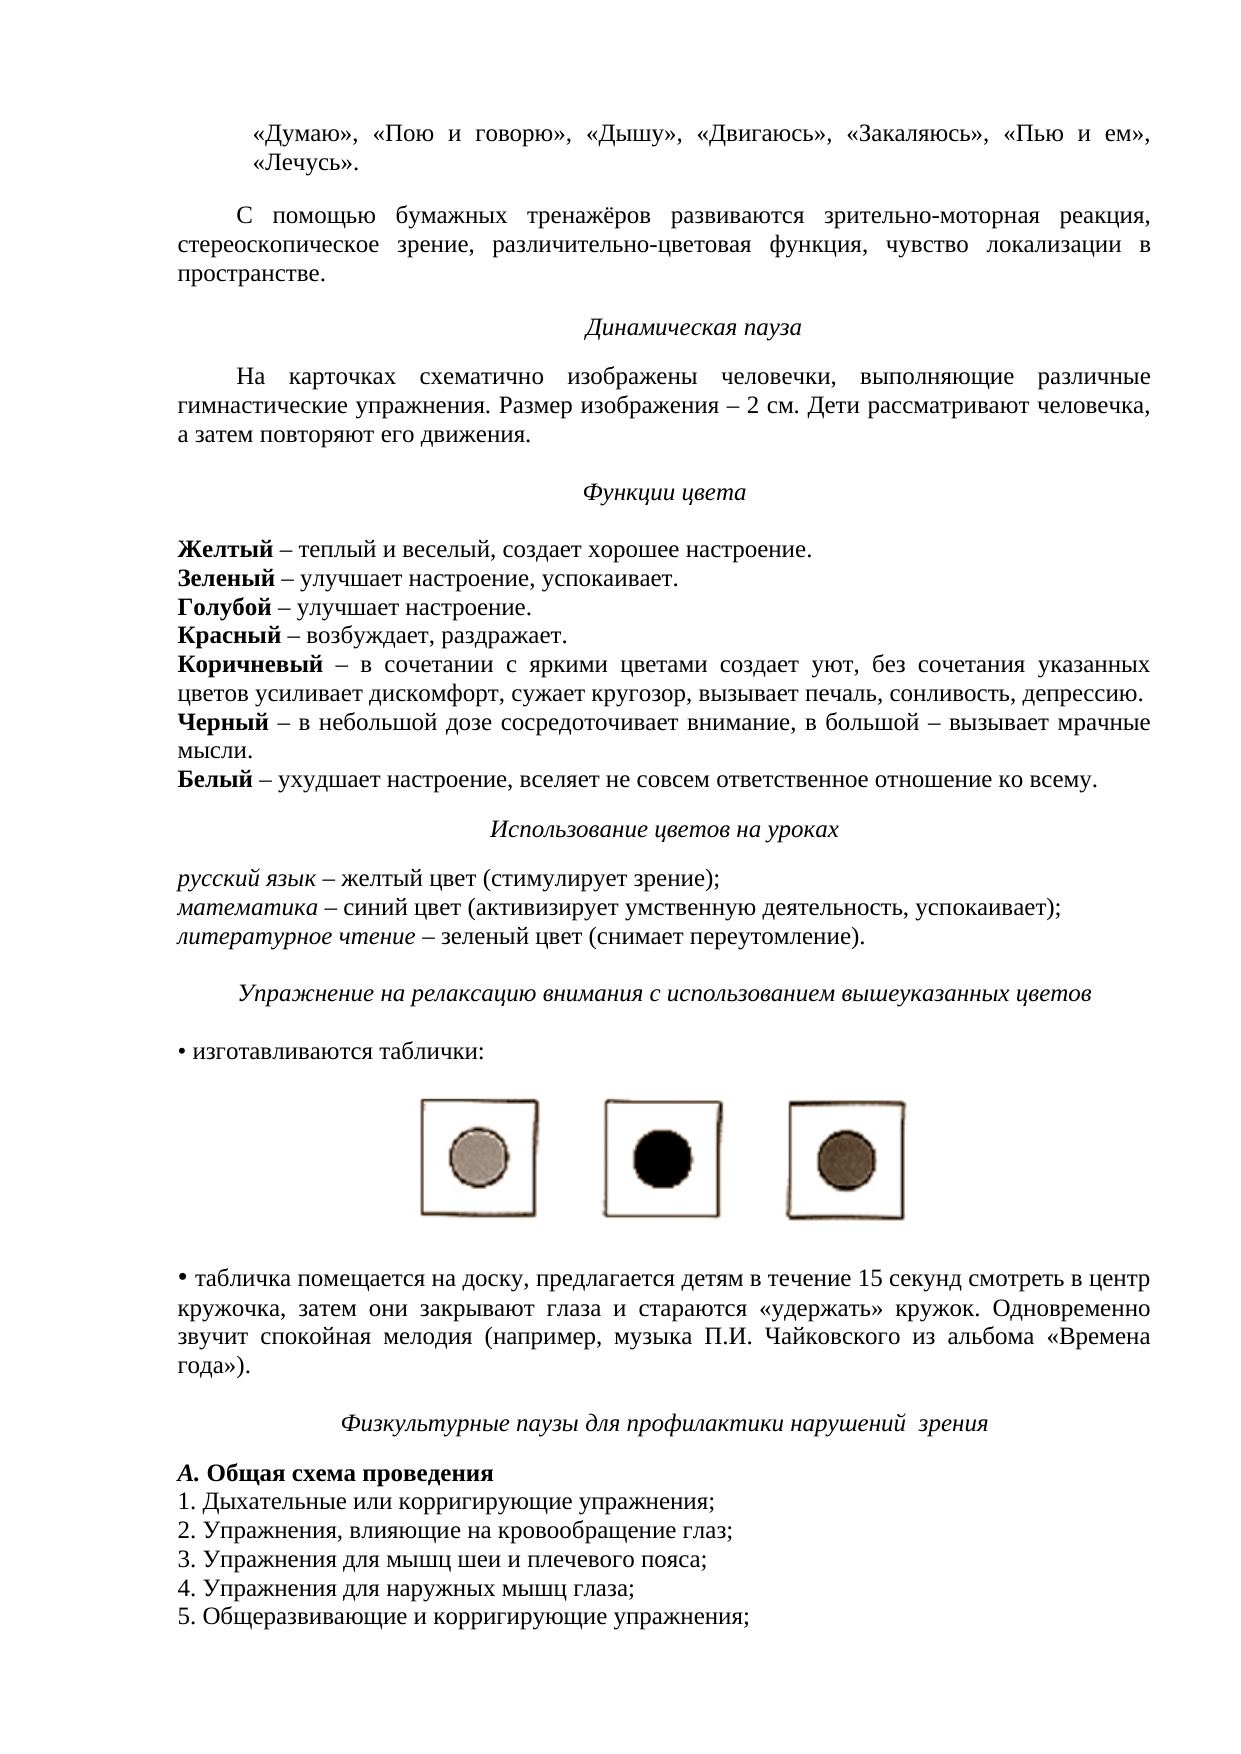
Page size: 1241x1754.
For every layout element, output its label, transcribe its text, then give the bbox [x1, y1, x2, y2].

text Красный – возбуждает, раздражает. [177, 621, 1152, 649]
text 3. Упражнения для мышц шеи и плечевого пояса; [177, 1544, 1152, 1573]
text На карточках схематично изображены человечки, выполняющие различные гимнастические упражнения. Размер изображения – 2 см. Дети рассматривают человечка, а затем повторяют его движения. [177, 361, 1152, 448]
text литературное чтение – зеленый цвет (снимает переутомление). [177, 921, 1152, 950]
text Динамическая пауза [177, 312, 1152, 341]
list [252, 118, 1152, 176]
text Физкультурные паузы для профилактики нарушений зрения [177, 1408, 1152, 1437]
text Упражнение на релаксацию внимания с использованием вышеуказанных цветов [177, 978, 1152, 1007]
text Черный – в небольшой дозе сосредоточивает внимание, в большой – вызывает мрачные мысли. [177, 707, 1152, 764]
text Функции цвета [177, 477, 1152, 506]
text Зеленый – улучшает настроение, успокаивает. [177, 563, 1152, 592]
text • изготавливаются таблички: [177, 1007, 1152, 1065]
text Голубой – улучшает настроение. [177, 592, 1152, 621]
text русский язык – желтый цвет (стимулирует зрение); [177, 863, 1152, 892]
picture [413, 1093, 916, 1230]
text Желтый – теплый и веселый, создает хорошее настроение. [177, 506, 1152, 563]
text Коричневый – в сочетании с яркими цветами создает уют, без сочетания указанных цветов усиливает дискомфорт, сужает кругозор, вызывает печаль, сонливость, депрессию. [177, 649, 1152, 707]
text 1. Дыхательные или корригирующие упражнения; [177, 1486, 1152, 1515]
text А. Общая схема проведения [177, 1458, 1152, 1486]
text 2. Упражнения, влияющие на кровообращение глаз; [177, 1515, 1152, 1544]
text 5. Общеразвивающие и корригирующие упражнения; [177, 1601, 1152, 1630]
text • табличка помещается на доску, предлагается детям в течение 15 секунд смотреть в центр кружочка, затем они закрывают глаза и стараются «удержать» кружок. Одновременно звучит спокойная мелодия (например, музыка П.И. Чайковского из альбома «Времена года»). [177, 1259, 1152, 1379]
text математика – синий цвет (активизирует умственную деятельность, успокаивает); [177, 892, 1152, 921]
text Использование цветов на уроках [177, 814, 1152, 843]
text 4. Упражнения для наружных мышц глаза; [177, 1573, 1152, 1601]
text С помощью бумажных тренажёров развиваются зрительно-моторная реакция, стереоскопическое зрение, различительно-цветовая функция, чувство локализации в пространстве. [177, 201, 1152, 287]
text Белый – ухудшает настроение, вселяет не совсем ответственное отношение ко всему. [177, 764, 1152, 793]
